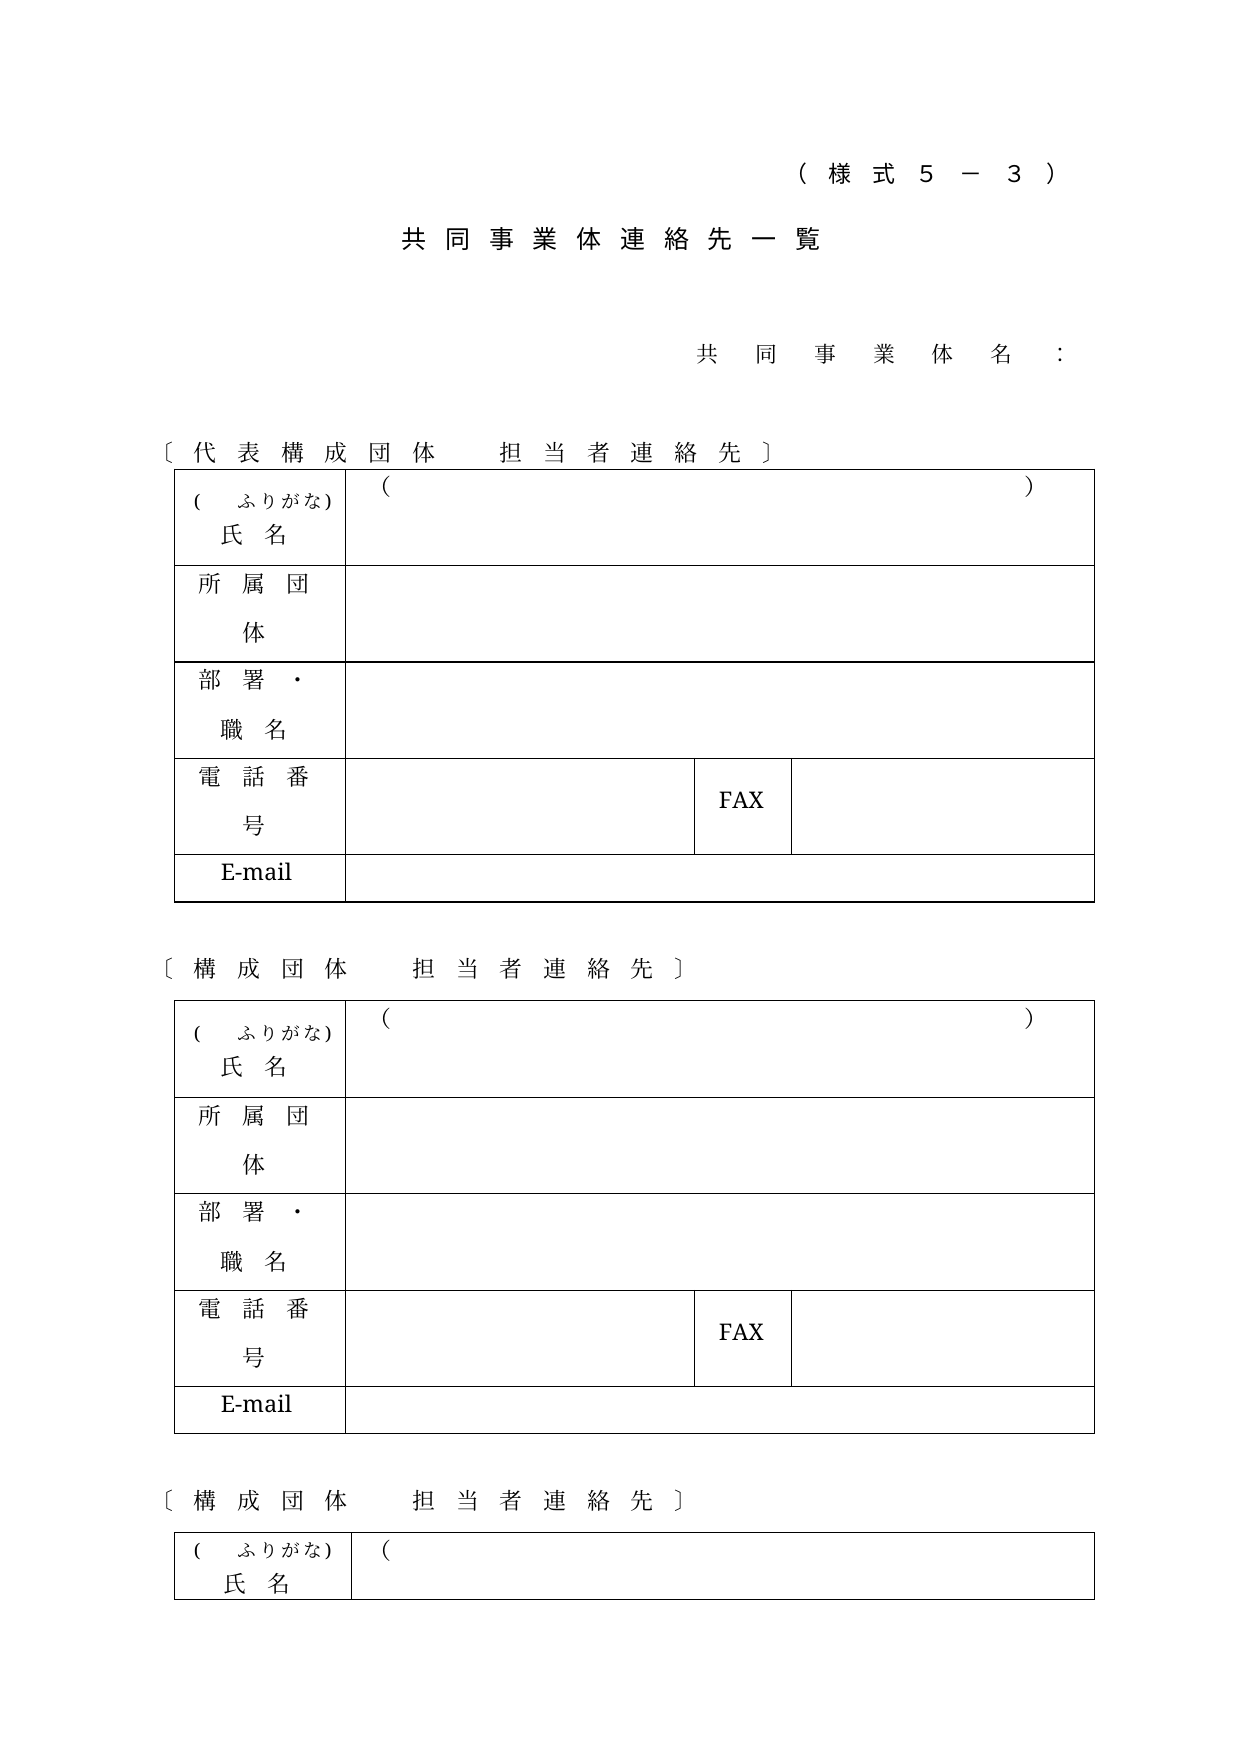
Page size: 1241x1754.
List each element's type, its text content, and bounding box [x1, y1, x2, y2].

table_cell 部署・職名 [175, 663, 345, 758]
text 〔構成団体 担当者連絡先〕 [150, 1483, 1090, 1516]
text 共同事業体名： [685, 337, 1093, 403]
text （様式５－３） [150, 139, 1090, 205]
table_cell 所属団体 [175, 1098, 345, 1193]
table_header (ふりがな) 氏名 [175, 1533, 351, 1599]
table_cell [346, 759, 694, 854]
table_cell FAX [695, 759, 791, 854]
table_cell 部署・職名 [175, 1194, 345, 1290]
table_cell [346, 566, 1094, 661]
table_cell 電話番号 [175, 759, 345, 854]
table_cell E-mail [175, 1387, 345, 1433]
table_cell FAX [695, 1291, 791, 1386]
table_header （ ） [346, 470, 1094, 565]
table_cell [346, 855, 1094, 901]
table_cell [346, 663, 1094, 758]
table_cell [346, 1387, 1094, 1433]
table_header （ ） [352, 1533, 1094, 1599]
table_header (ふりがな) 氏名 [175, 1001, 345, 1097]
table_cell 電話番号 [175, 1291, 345, 1386]
table_cell 所属団体 [175, 566, 345, 661]
table_cell [346, 1098, 1094, 1193]
text 〔構成団体 担当者連絡先〕 [150, 951, 1090, 984]
text 共同事業体連絡先一覧 [150, 205, 1090, 271]
table_cell [346, 1194, 1094, 1290]
table_cell [792, 1291, 1094, 1386]
table_cell [346, 1291, 694, 1386]
table_cell E-mail [175, 855, 345, 901]
table_header （ ） [346, 1001, 1094, 1097]
table_header (ふりがな) 氏名 [175, 470, 345, 565]
table_cell [792, 759, 1094, 854]
text 〔代表構成団体 担当者連絡先〕 [150, 436, 1090, 468]
